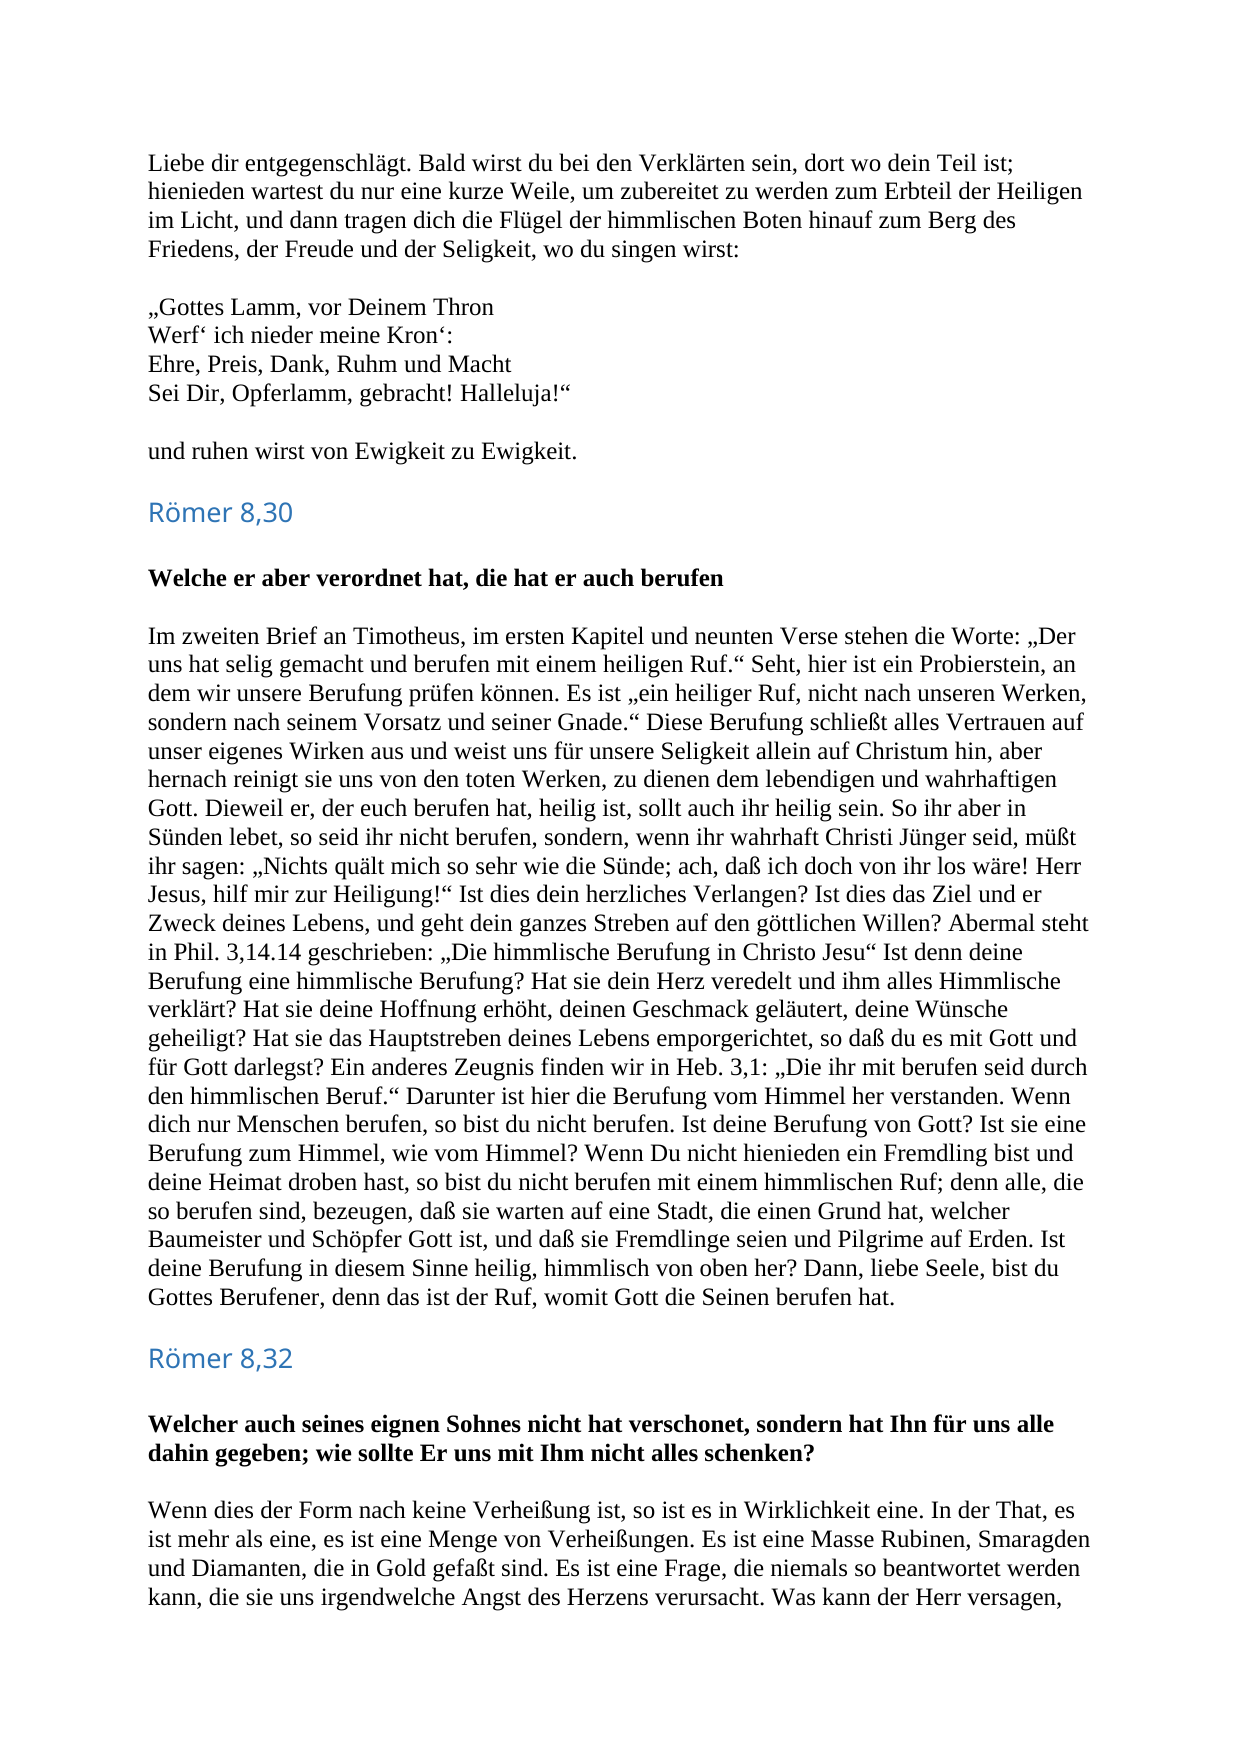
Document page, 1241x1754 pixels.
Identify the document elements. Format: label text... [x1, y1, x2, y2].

text „Gottes Lamm, vor Deinem Thron Werf‘ ich nieder meine Kron‘: Ehre, Preis, Dank, Ruhm und Macht Sei Dir, Opferlamm, gebracht! Halleluja!“ [148, 292, 1093, 407]
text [148, 1496, 1093, 1611]
text Welche er aber verordnet hat, die hat er auch berufen [148, 563, 1093, 592]
text Welcher auch seines eignen Sohnes nicht hat verschonet, sondern hat Ihn für uns alle dahin gegeben; wie sollte Er uns mit Ihm nicht alles schenken? [148, 1409, 1093, 1466]
subtitle Römer 8,30 [148, 494, 1093, 531]
text Im zweiten Brief an Timotheus, im ersten Kapitel und neunten Verse stehen die Worte: „Der uns hat selig gemacht und berufen mit einem heiligen Ruf.“ Seht, hier ist ein Probierstein, an dem wir unsere Berufung prüfen können. Es ist „ein heiliger Ruf, nicht nach unseren Werken, sondern nach seinem Vorsatz und seiner Gnade.“ Diese Berufung schließt alles Vertrauen auf unser eigenes Wirken aus und weist uns für unsere Seligkeit allein auf Christum hin, aber hernach reinigt sie uns von den toten Werken, zu dienen dem lebendigen und wahrhaftigen Gott. Dieweil er, der euch berufen hat, heilig ist, sollt auch ihr heilig sein. So ihr aber in Sünden lebet, so seid ihr nicht berufen, sondern, wenn ihr wahrhaft Christi Jünger seid, müßt ihr sagen: „Nichts quält mich so sehr wie die Sünde; ach, daß ich doch von ihr los wäre! Herr Jesus, hilf mir zur Heiligung!“ Ist dies dein herzliches Verlangen? Ist dies das Ziel und er Zweck deines Lebens, und geht dein ganzes Streben auf den göttlichen Willen? Abermal steht in Phil. 3,14.14 geschrieben: „Die himmlische Berufung in Christo Jesu“ Ist denn deine Berufung eine himmlische Berufung? Hat sie dein Herz veredelt und ihm alles Himmlische verklärt? Hat sie deine Hoffnung erhöht, deinen Geschmack geläutert, deine Wünsche geheiligt? Hat sie das Hauptstreben deines Lebens emporgerichtet, so daß du es mit Gott und für Gott darlegst? Ein anderes Zeugnis finden wir in Heb. 3,1: „Die ihr mit berufen seid durch den himmlischen Beruf.“ Darunter ist hier die Berufung vom Himmel her verstanden. Wenn dich nur Menschen berufen, so bist du nicht berufen. Ist deine Berufung von Gott? Ist sie eine Berufung zum Himmel, wie vom Himmel? Wenn Du nicht hienieden ein Fremdling bist und deine Heimat droben hast, so bist du nicht berufen mit einem himmlischen Ruf; denn alle, die so berufen sind, bezeugen, daß sie warten auf eine Stadt, die einen Grund hat, welcher Baumeister und Schöpfer Gott ist, und daß sie Fremdlinge seien und Pilgrime auf Erden. Ist deine Berufung in diesem Sinne heilig, himmlisch von oben her? Dann, liebe Seele, bist du Gottes Berufener, denn das ist der Ruf, womit Gott die Seinen berufen hat. [148, 621, 1093, 1311]
subtitle Römer 8,32 [148, 1340, 1093, 1377]
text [148, 148, 1093, 263]
text und ruhen wirst von Ewigkeit zu Ewigkeit. [148, 436, 1093, 465]
